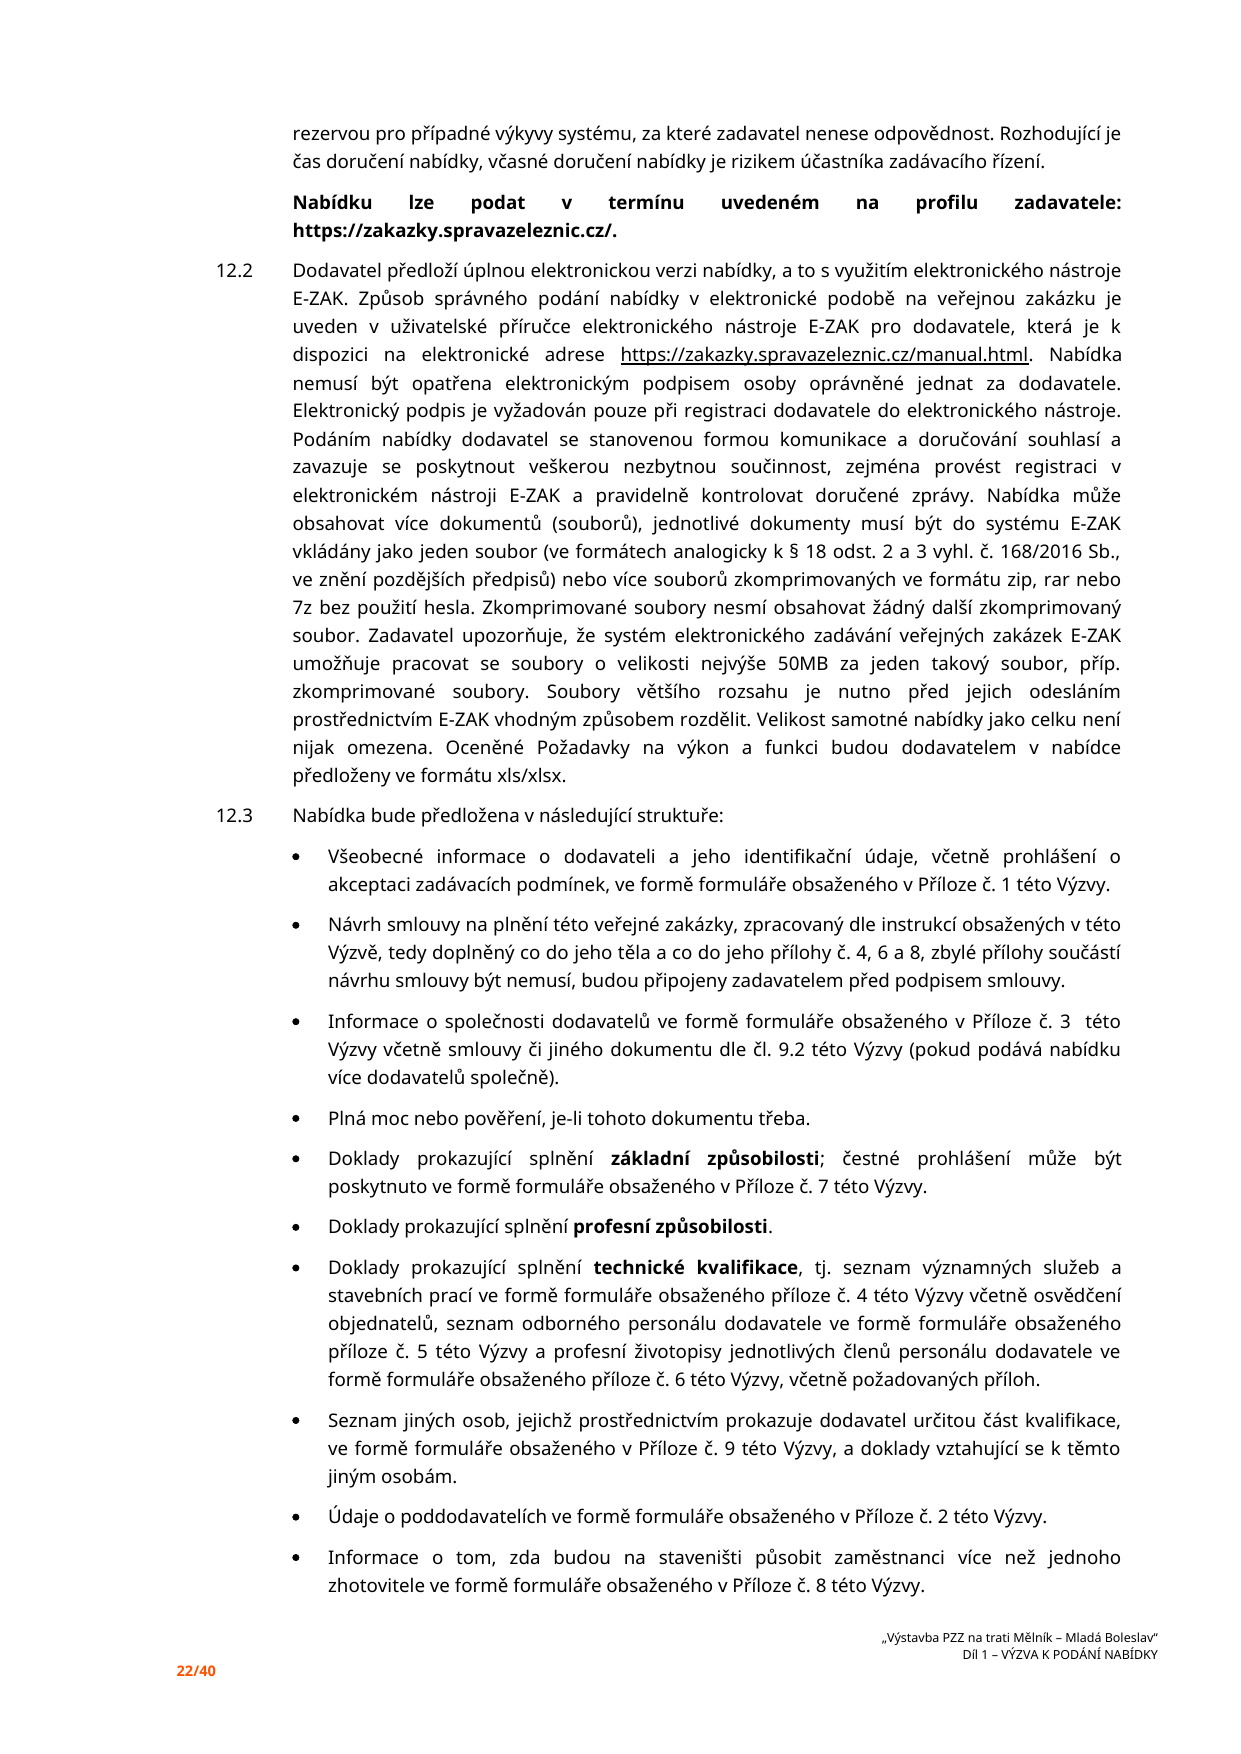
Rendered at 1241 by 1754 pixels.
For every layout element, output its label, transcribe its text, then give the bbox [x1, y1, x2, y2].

text Nabídka bude předložena v následující struktuře: [216, 803, 1122, 828]
text Všeobecné informace o dodavateli a jeho identifikační údaje, včetně prohlášení o akceptaci zadávacích podmínek, ve formě formuláře obsaženého v Příloze č. 1 této Výzvy. [292, 843, 1122, 897]
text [216, 121, 1122, 174]
text Plná moc nebo pověření, je-li tohoto dokumentu třeba. [292, 1105, 1122, 1130]
text Doklady prokazující splnění základní způsobilosti; čestné prohlášení může být poskytnuto ve formě formuláře obsaženého v Příloze č. 7 této Výzvy. [292, 1145, 1122, 1199]
text Informace o společnosti dodavatelů ve formě formuláře obsaženého v Příloze č. 3 této Výzvy včetně smlouvy či jiného dokumentu dle čl. 9.2 této Výzvy (pokud podává nabídku více dodavatelů společně). [292, 1008, 1122, 1090]
text Seznam jiných osob, jejichž prostřednictvím prokazuje dodavatel určitou část kvalifikace, ve formě formuláře obsaženého v Příloze č. 9 této Výzvy, a doklady vztahující se k těmto jiným osobám. [292, 1407, 1122, 1488]
text Doklady prokazující splnění technické kvalifikace, tj. seznam významných služeb a stavebních prací ve formě formuláře obsaženého příloze č. 4 této Výzvy včetně osvědčení objednatelů, seznam odborného personálu dodavatele ve formě formuláře obsaženého příloze č. 5 této Výzvy a profesní životopisy jednotlivých členů personálu dodavatele ve formě formuláře obsaženého příloze č. 6 této Výzvy, včetně požadovaných příloh. [292, 1254, 1122, 1392]
list Nabídku lze podat v termínu uvedeném na profilu zadavatele: https://zakazky.spravazeleznic.cz/. [292, 189, 1122, 243]
text Dodavatel předloží úplnou elektronickou verzi nabídky, a to s využitím elektronického nástroje E-ZAK. Způsob správného podání nabídky v elektronické podobě na veřejnou zakázku je uveden v uživatelské příručce elektronického nástroje E-ZAK pro dodavatele, která je k dispozici na elektronické adrese https://zakazky.spravazeleznic.cz/manual.html. Nabídka nemusí být opatřena elektronickým podpisem osoby oprávněné jednat za dodavatele. Elektronický podpis je vyžadován pouze při registraci dodavatele do elektronického nástroje. Podáním nabídky dodavatel se stanovenou formou komunikace a doručování souhlasí a zavazuje se poskytnout veškerou nezbytnou součinnost, zejména provést registraci v elektronickém nástroji E-ZAK a pravidelně kontrolovat doručené zprávy. Nabídka může obsahovat více dokumentů (souborů), jednotlivé dokumenty musí být do systému E-ZAK vkládány jako jeden soubor (ve formátech analogicky k § 18 odst. 2 a 3 vyhl. č. 168/2016 Sb., ve znění pozdějších předpisů) nebo více souborů zkomprimovaných ve formátu zip, rar nebo 7z bez použití hesla. Zkomprimované soubory nesmí obsahovat žádný další zkomprimovaný soubor. Zadavatel upozorňuje, že systém elektronického zadávání veřejných zakázek E-ZAK umožňuje pracovat se soubory o velikosti nejvýše 50MB za jeden takový soubor, příp. zkomprimované soubory. Soubory většího rozsahu je nutno před jejich odesláním prostřednictvím E-ZAK vhodným způsobem rozdělit. Velikost samotné nabídky jako celku není nijak omezena. Oceněné Požadavky na výkon a funkci budou dodavatelem v nabídce předloženy ve formátu xls/xlsx. [216, 258, 1122, 788]
text Informace o tom, zda budou na staveništi působit zaměstnanci více než jednoho zhotovitele ve formě formuláře obsaženého v Příloze č. 8 této Výzvy. [292, 1544, 1122, 1598]
text Doklady prokazující splnění profesní způsobilosti. [292, 1214, 1122, 1239]
text Návrh smlouvy na plnění této veřejné zakázky, zpracovaný dle instrukcí obsažených v této Výzvě, tedy doplněný co do jeho těla a co do jeho přílohy č. 4, 6 a 8, zbylé přílohy součástí návrhu smlouvy být nemusí, budou připojeny zadavatelem před podpisem smlouvy. [292, 912, 1122, 993]
text Údaje o poddodavatelích ve formě formuláře obsaženého v Příloze č. 2 této Výzvy. [292, 1503, 1122, 1529]
